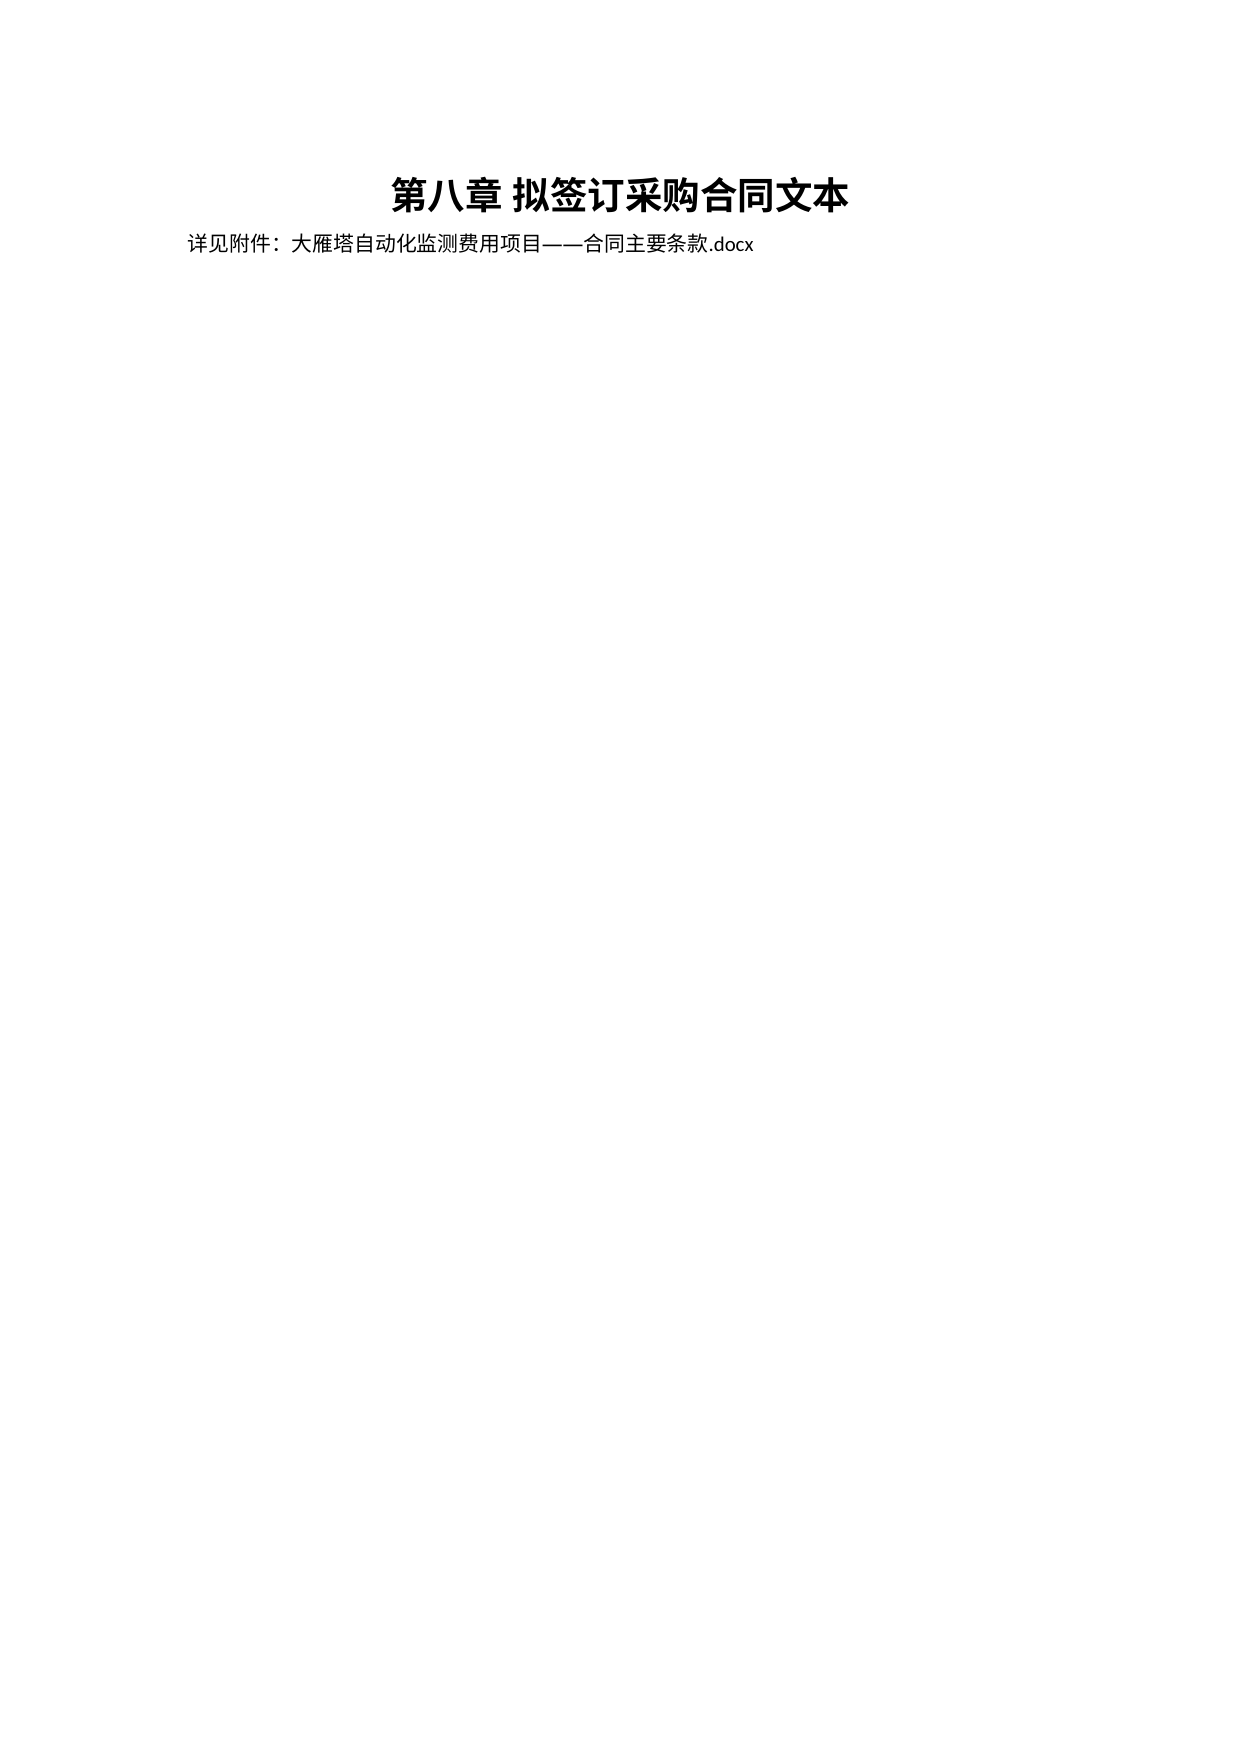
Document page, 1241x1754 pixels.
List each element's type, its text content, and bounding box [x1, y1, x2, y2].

text 详见附件：大雁塔自动化监测费用项目——合同主要条款.docx [187, 227, 1053, 259]
text 第八章 拟签订采购合同文本 [187, 162, 1053, 227]
